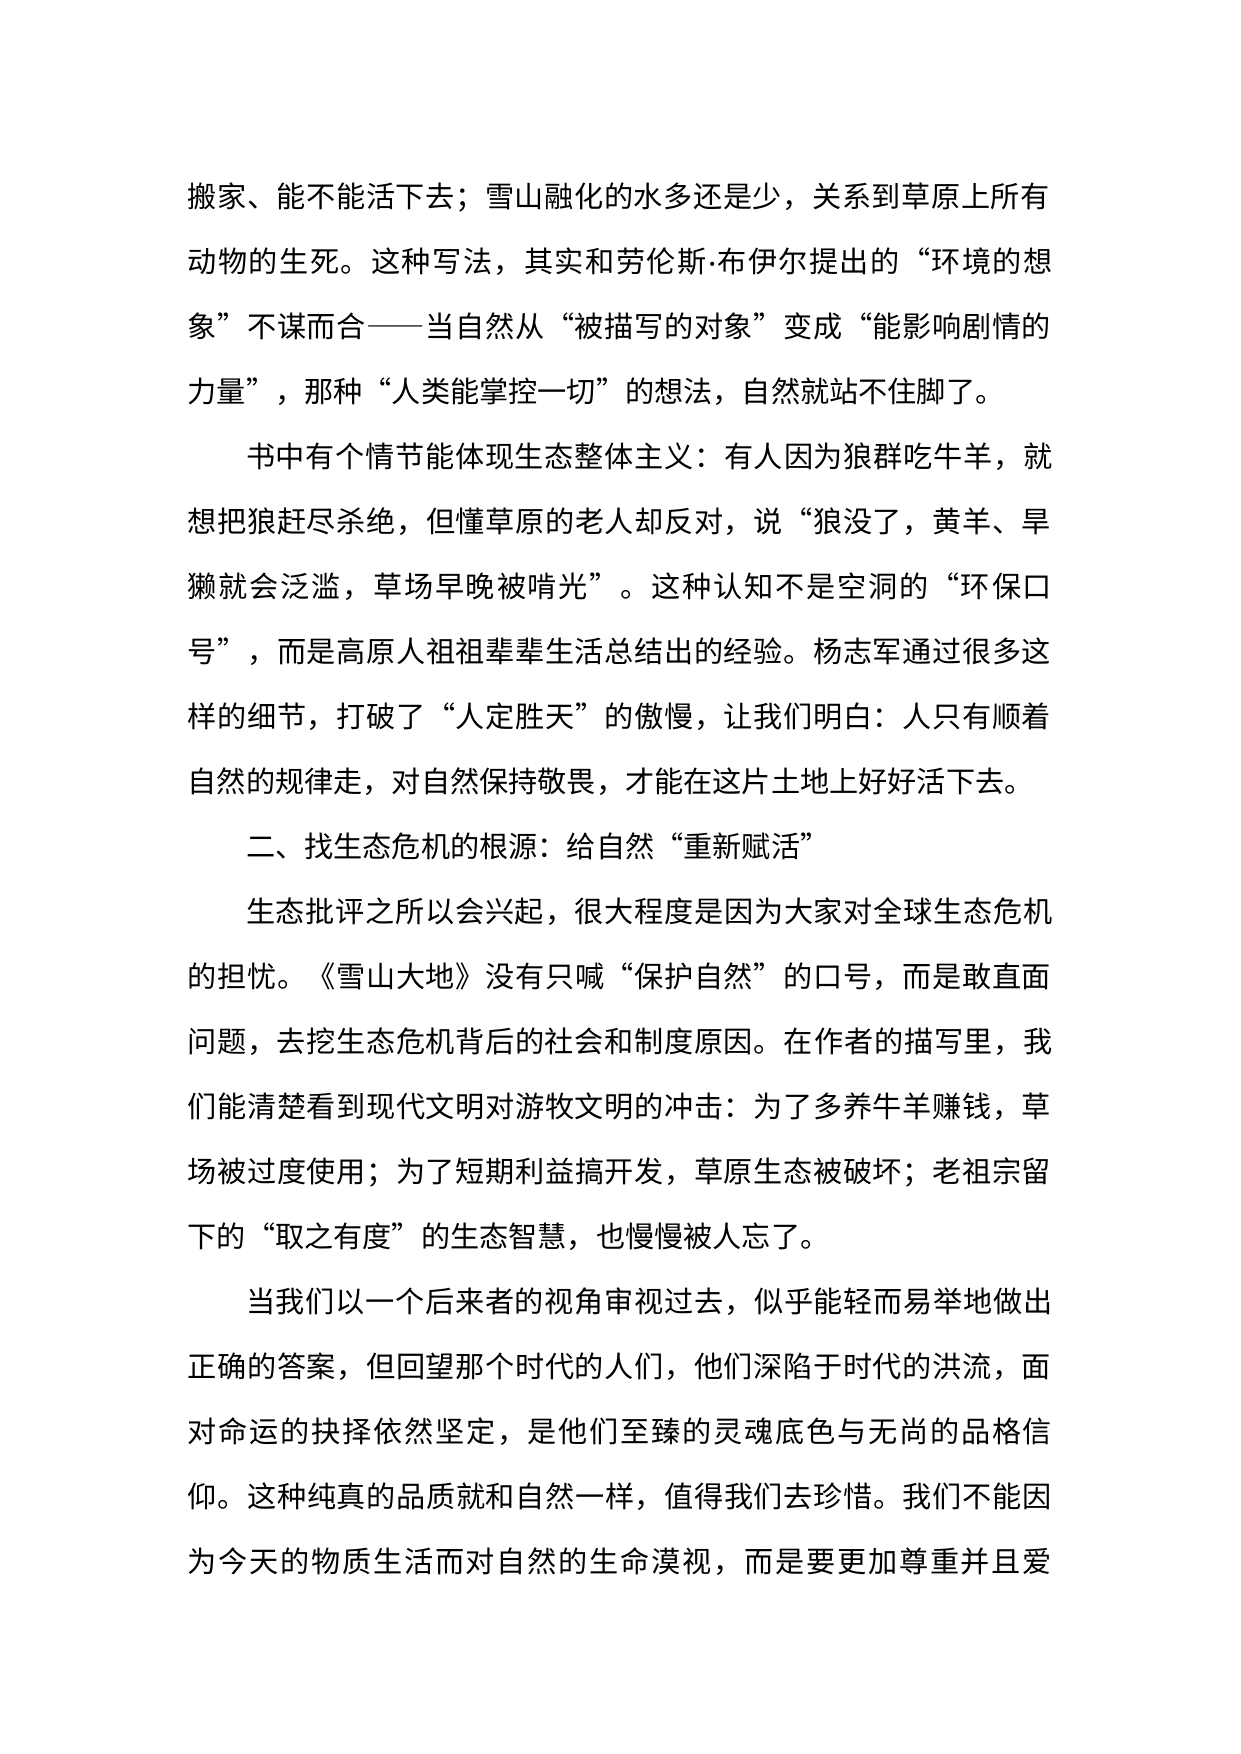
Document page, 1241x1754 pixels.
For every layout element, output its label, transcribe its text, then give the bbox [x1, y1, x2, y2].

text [187, 1267, 1053, 1592]
text 生态批评之所以会兴起，很大程度是因为大家对全球生态危机的担忧。《雪山大地》没有只喊“保护自然”的口号，而是敢直面问题，去挖生态危机背后的社会和制度原因。在作者的描写里，我们能清楚看到现代文明对游牧文明的冲击：为了多养牛羊赚钱，草场被过度使用；为了短期利益搞开发，草原生态被破坏；老祖宗留下的“取之有度”的生态智慧，也慢慢被人忘了。 [187, 877, 1053, 1267]
text 书中有个情节能体现生态整体主义：有人因为狼群吃牛羊，就想把狼赶尽杀绝，但懂草原的老人却反对，说“狼没了，黄羊、旱獭就会泛滥，草场早晚被啃光”。这种认知不是空洞的“环保口号”，而是高原人祖祖辈辈生活总结出的经验。杨志军通过很多这样的细节，打破了“人定胜天”的傲慢，让我们明白：人只有顺着自然的规律走，对自然保持敬畏，才能在这片土地上好好活下去。 [187, 422, 1053, 812]
text 二、找生态危机的根源：给自然“重新赋活” [187, 812, 1053, 877]
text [187, 162, 1053, 422]
